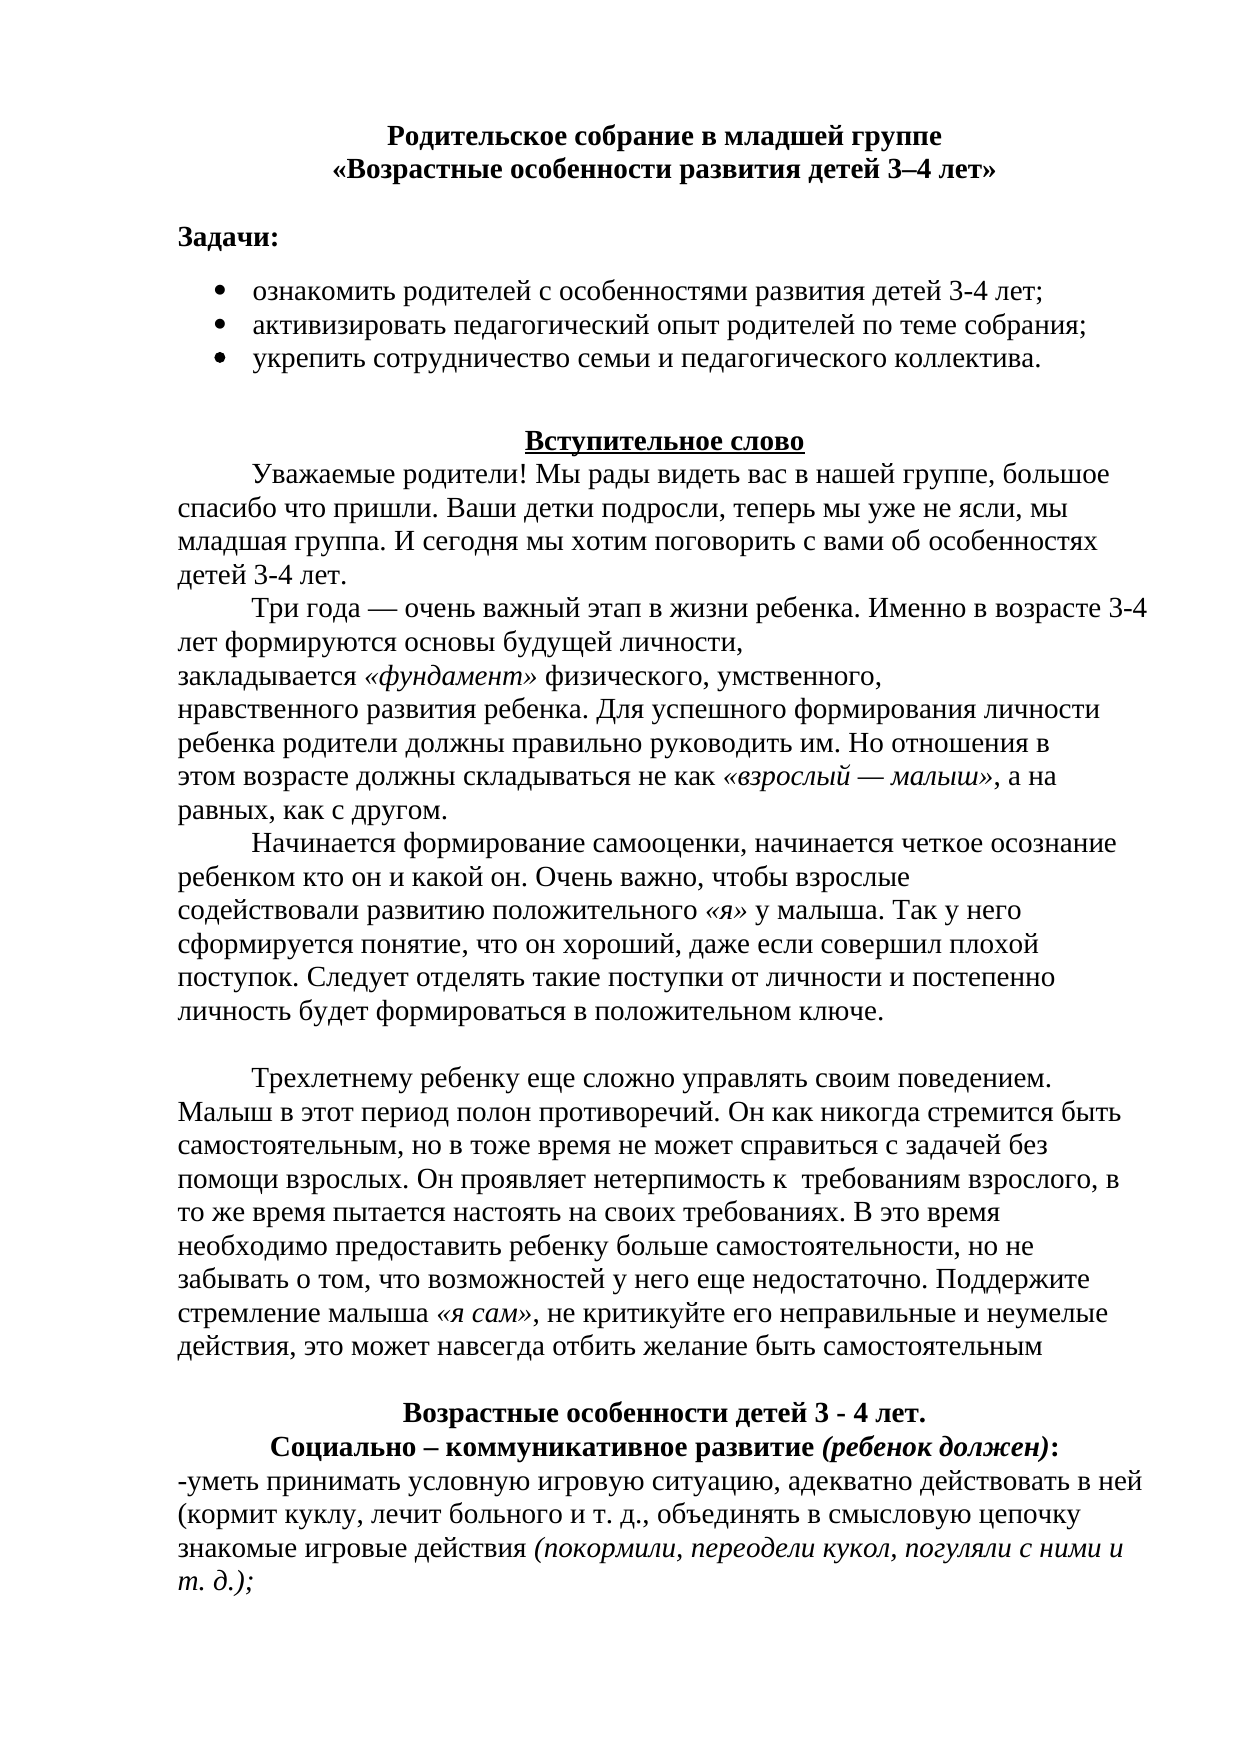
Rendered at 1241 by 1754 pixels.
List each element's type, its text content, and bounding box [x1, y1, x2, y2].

text Родительское собрание в младшей группе [177, 118, 1152, 152]
text -уметь принимать условную игровую ситуацию, адекватно действовать в ней (кормит куклу, лечит больного и т. д., объединять в смысловую цепочку знакомые игровые действия (покормили, переодели кукол, погуляли с ними и т. д.); [177, 1463, 1152, 1597]
text Возрастные особенности детей 3 - 4 лет. [177, 1396, 1152, 1429]
list укрепить сотрудничество семьи и педагогического коллектива. [215, 340, 1152, 402]
text Уважаемые родители! Мы рады видеть вас в нашей группе, большое спасибо что пришли. Ваши детки подросли, теперь мы уже не ясли, мы младшая группа. И сегодня мы хотим поговорить с вами об особенностях детей 3-4 лет. [177, 456, 1152, 591]
text Три года — очень важный этап в жизни ребенка. Именно в возрасте 3-4 лет формируются основы будущей личности, закладывается «фундамент» физического, умственного, нравственного развития ребенка. Для успешного формирования личности ребенка родители должны правильно руководить им. Но отношения в этом возрасте должны складываться не как «взрослый — малыш», а на равных, как с другом. [177, 591, 1152, 825]
text Задачи: [177, 219, 1152, 252]
list активизировать педагогический опыт родителей по теме собрания; [215, 307, 1152, 340]
list ознакомить родителей с особенностями развития детей 3-4 лет; [215, 273, 1152, 307]
text Начинается формирование самооценки, начинается четкое осознание ребенком кто он и какой он. Очень важно, чтобы взрослые содействовали развитию положительного «я» у малыша. Так у него сформируется понятие, что он хороший, даже если совершил плохой поступок. Следует отделять такие поступки от личности и постепенно личность будет формироваться в положительном ключе. [177, 825, 1152, 1027]
text «Возрастные особенности развития детей 3–4 лет» [177, 152, 1152, 185]
text Вступительное слово [177, 423, 1152, 456]
text Трехлетнему ребенку еще сложно управлять своим поведением. Малыш в этот период полон противоречий. Он как никогда стремится быть самостоятельным, но в тоже время не может справиться с задачей без помощи взрослых. Он проявляет нетерпимость к требованиям взрослого, в то же время пытается настоять на своих требованиях. В это время необходимо предоставить ребенку больше самостоятельности, но не забывать о том, что возможностей у него еще недостаточно. Поддержите стремление малыша «я сам», не критикуйте его неправильные и неумелые действия, это может навсегда отбить желание быть самостоятельным [177, 1060, 1152, 1362]
text Социально – коммуникативное развитие (ребенок должен): [177, 1429, 1152, 1463]
